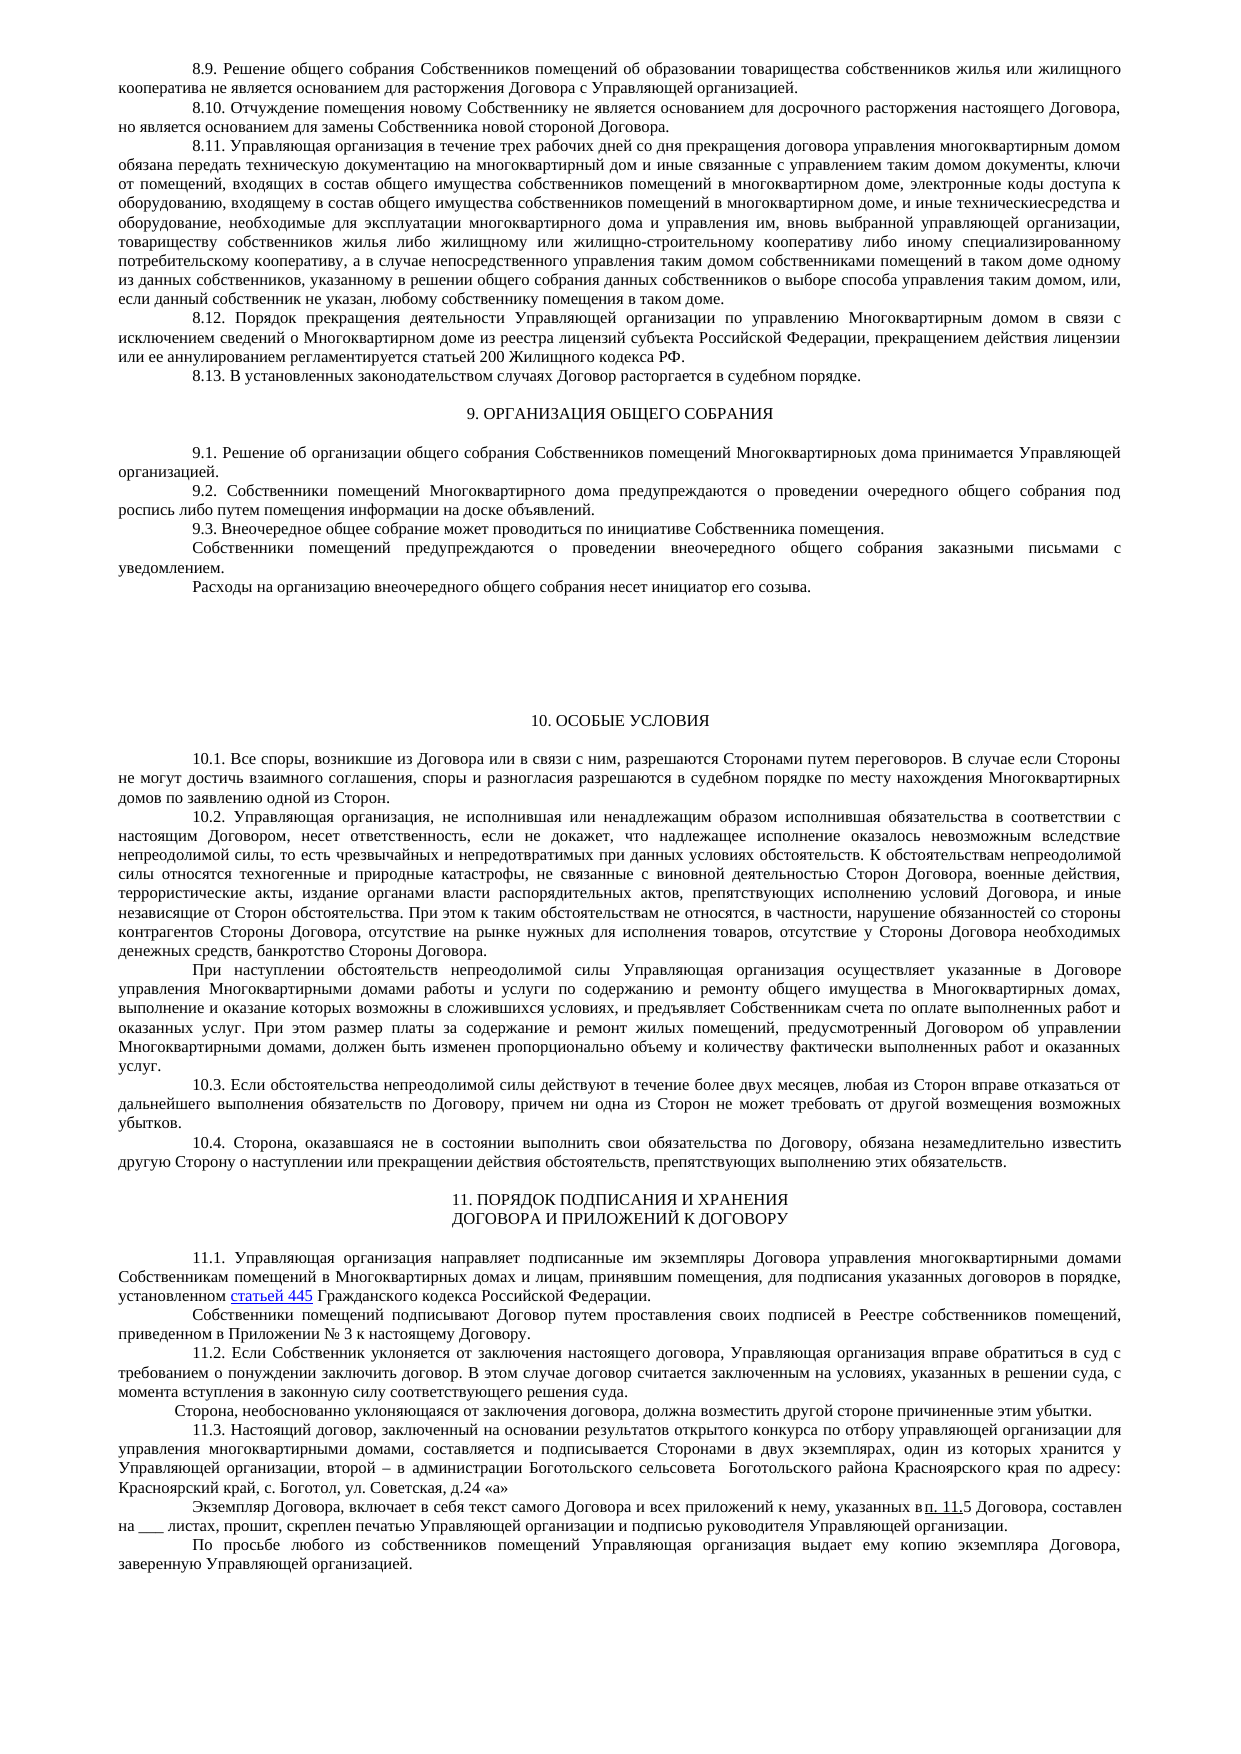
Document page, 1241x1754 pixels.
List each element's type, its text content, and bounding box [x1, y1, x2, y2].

text 10.1. Все споры, возникшие из Договора или в связи с ним, разрешаются Сторонами путем переговоров. В случае если Стороны не могут достичь взаимного соглашения, споры и разногласия разрешаются в судебном порядке по месту нахождения Многоквартирных домов по заявлению одной из Сторон. [118, 749, 1122, 807]
text 10.4. Сторона, оказавшаяся не в состоянии выполнить свои обязательства по Договору, обязана незамедлительно известить другую Сторону о наступлении или прекращении действия обстоятельств, препятствующих выполнению этих обязательств. [118, 1132, 1122, 1171]
text 8.9. Решение общего собрания Собственников помещений об образовании товарищества собственников жилья или жилищного кооператива не является основанием для расторжения Договора с Управляющей организацией. [118, 59, 1122, 97]
text Экземпляр Договора, включает в себя текст самого Договора и всех приложений к нему, указанных вп. 11.5 Договора, составлен на ___ листах, прошит, скреплен печатью Управляющей организации и подписью руководителя Управляющей организации. [118, 1497, 1122, 1535]
text 8.10. Отчуждение помещения новому Собственнику не является основанием для досрочного расторжения настоящего Договора, но является основанием для замены Собственника новой стороной Договора. [118, 97, 1122, 136]
text 11.1. Управляющая организация направляет подписанные им экземпляры Договора управления многоквартирными домами Собственникам помещений в Многоквартирных домах и лицам, принявшим помещения, для подписания указанных договоров в порядке, установленном статьей 445 Гражданского кодекса Российской Федерации. [118, 1247, 1122, 1305]
text 8.11. Управляющая организация в течение трех рабочих дней со дня прекращения договора управления многоквартирным домом обязана передать техническую документацию на многоквартирный дом и иные связанные с управлением таким домом документы, ключи от помещений, входящих в состав общего имущества собственников помещений в многоквартирном доме, электронные коды доступа к оборудованию, входящему в состав общего имущества собственников помещений в многоквартирном доме, и иные техническиесредства и оборудование, необходимые для эксплуатации многоквартирного дома и управления им, вновь выбранной управляющей организации, товариществу собственников жилья либо жилищному или жилищно-строительному кооперативу либо иному специализированному потребительскому кооперативу, а в случае непосредственного управления таким домом собственниками помещений в таком доме одному из данных собственников, указанному в решении общего собрания данных собственников о выборе способа управления таким домом, или, если данный собственник не указан, любому собственнику помещения в таком доме. [118, 136, 1122, 308]
text 10. ОСОБЫЕ УСЛОВИЯ [118, 711, 1122, 730]
text Расходы на организацию внеочередного общего собрания несет инициатор его созыва. [118, 577, 1122, 596]
text Собственники помещений предупреждаются о проведении внеочередного общего собрания заказными письмами с уведомлением. [118, 538, 1122, 577]
text Договора и приложений к Договору [118, 1209, 1122, 1228]
text 11. Порядок подписания и хранения [118, 1190, 1122, 1209]
text 8.13. В установленных законодательством случаях Договор расторгается в судебном порядке. [118, 366, 1122, 385]
text Сторона, необоснованно уклоняющаяся от заключения договора, должна возместить другой стороне причиненные этим убытки. [118, 1401, 1122, 1420]
text При наступлении обстоятельств непреодолимой силы Управляющая организация осуществляет указанные в Договоре управления Многоквартирными домами работы и услуги по содержанию и ремонту общего имущества в Многоквартирных домах, выполнение и оказание которых возможны в сложившихся условиях, и предъявляет Собственникам счета по оплате выполненных работ и оказанных услуг. При этом размер платы за содержание и ремонт жилых помещений, предусмотренный Договором об управлении Многоквартирными домами, должен быть изменен пропорционально объему и количеству фактически выполненных работ и оказанных услуг. [118, 960, 1122, 1075]
text 9.1. Решение об организации общего собрания Собственников помещений Многоквартирноых дома принимается Управляющей организацией. [118, 442, 1122, 481]
text 10.2. Управляющая организация, не исполнившая или ненадлежащим образом исполнившая обязательства в соответствии с настоящим Договором, несет ответственность, если не докажет, что надлежащее исполнение оказалось невозможным вследствие непреодолимой силы, то есть чрезвычайных и непредотвратимых при данных условиях обстоятельств. К обстоятельствам непреодолимой силы относятся техногенные и природные катастрофы, не связанные с виновной деятельностью Сторон Договора, военные действия, террористические акты, издание органами власти распорядительных актов, препятствующих исполнению условий Договора, и иные независящие от Сторон обстоятельства. При этом к таким обстоятельствам не относятся, в частности, нарушение обязанностей со стороны контрагентов Стороны Договора, отсутствие на рынке нужных для исполнения товаров, отсутствие у Стороны Договора необходимых денежных средств, банкротство Стороны Договора. [118, 807, 1122, 960]
text 9.2. Собственники помещений Многоквартирного дома предупреждаются о проведении очередного общего собрания под роспись либо путем помещения информации на доске объявлений. [118, 481, 1122, 519]
text 9. ОРГАНИЗАЦИЯ ОБЩЕГО СОБРАНИЯ [118, 404, 1122, 423]
text 11.2. Если Собственник уклоняется от заключения настоящего договора, Управляющая организация вправе обратиться в суд с требованием о понуждении заключить договор. В этом случае договор считается заключенным на условиях, указанных в решении суда, с момента вступления в законную силу соответствующего решения суда. [118, 1343, 1122, 1401]
text 9.3. Внеочередное общее собрание может проводиться по инициативе Собственника помещения. [118, 519, 1122, 538]
text По просьбе любого из собственников помещений Управляющая организация выдает ему копию экземпляра Договора, заверенную Управляющей организацией. [118, 1535, 1122, 1573]
text 11.3. Настоящий договор, заключенный на основании результатов открытого конкурса по отбору управляющей организации для управления многоквартирными домами, составляется и подписывается Сторонами в двух экземплярах, один из которых хранится у Управляющей организации, второй – в администрации Боготольского сельсовета Боготольского района Красноярского края по адресу: Красноярский край, с. Боготол, ул. Советская, д.24 «а» [118, 1420, 1122, 1497]
text 10.3. Если обстоятельства непреодолимой силы действуют в течение более двух месяцев, любая из Сторон вправе отказаться от дальнейшего выполнения обязательств по Договору, причем ни одна из Сторон не может требовать от другой возмещения возможных убытков. [118, 1075, 1122, 1132]
text 8.12. Порядок прекращения деятельности Управляющей организации по управлению Многоквартирным домом в связи с исключением сведений о Многоквартирном доме из реестра лицензий субъекта Российской Федерации, прекращением действия лицензии или ее аннулированием регламентируется статьей 200 Жилищного кодекса РФ. [118, 308, 1122, 366]
text Собственники помещений подписывают Договор путем проставления своих подписей в Реестре собственников помещений, приведенном в Приложении № 3 к настоящему Договору. [118, 1305, 1122, 1343]
